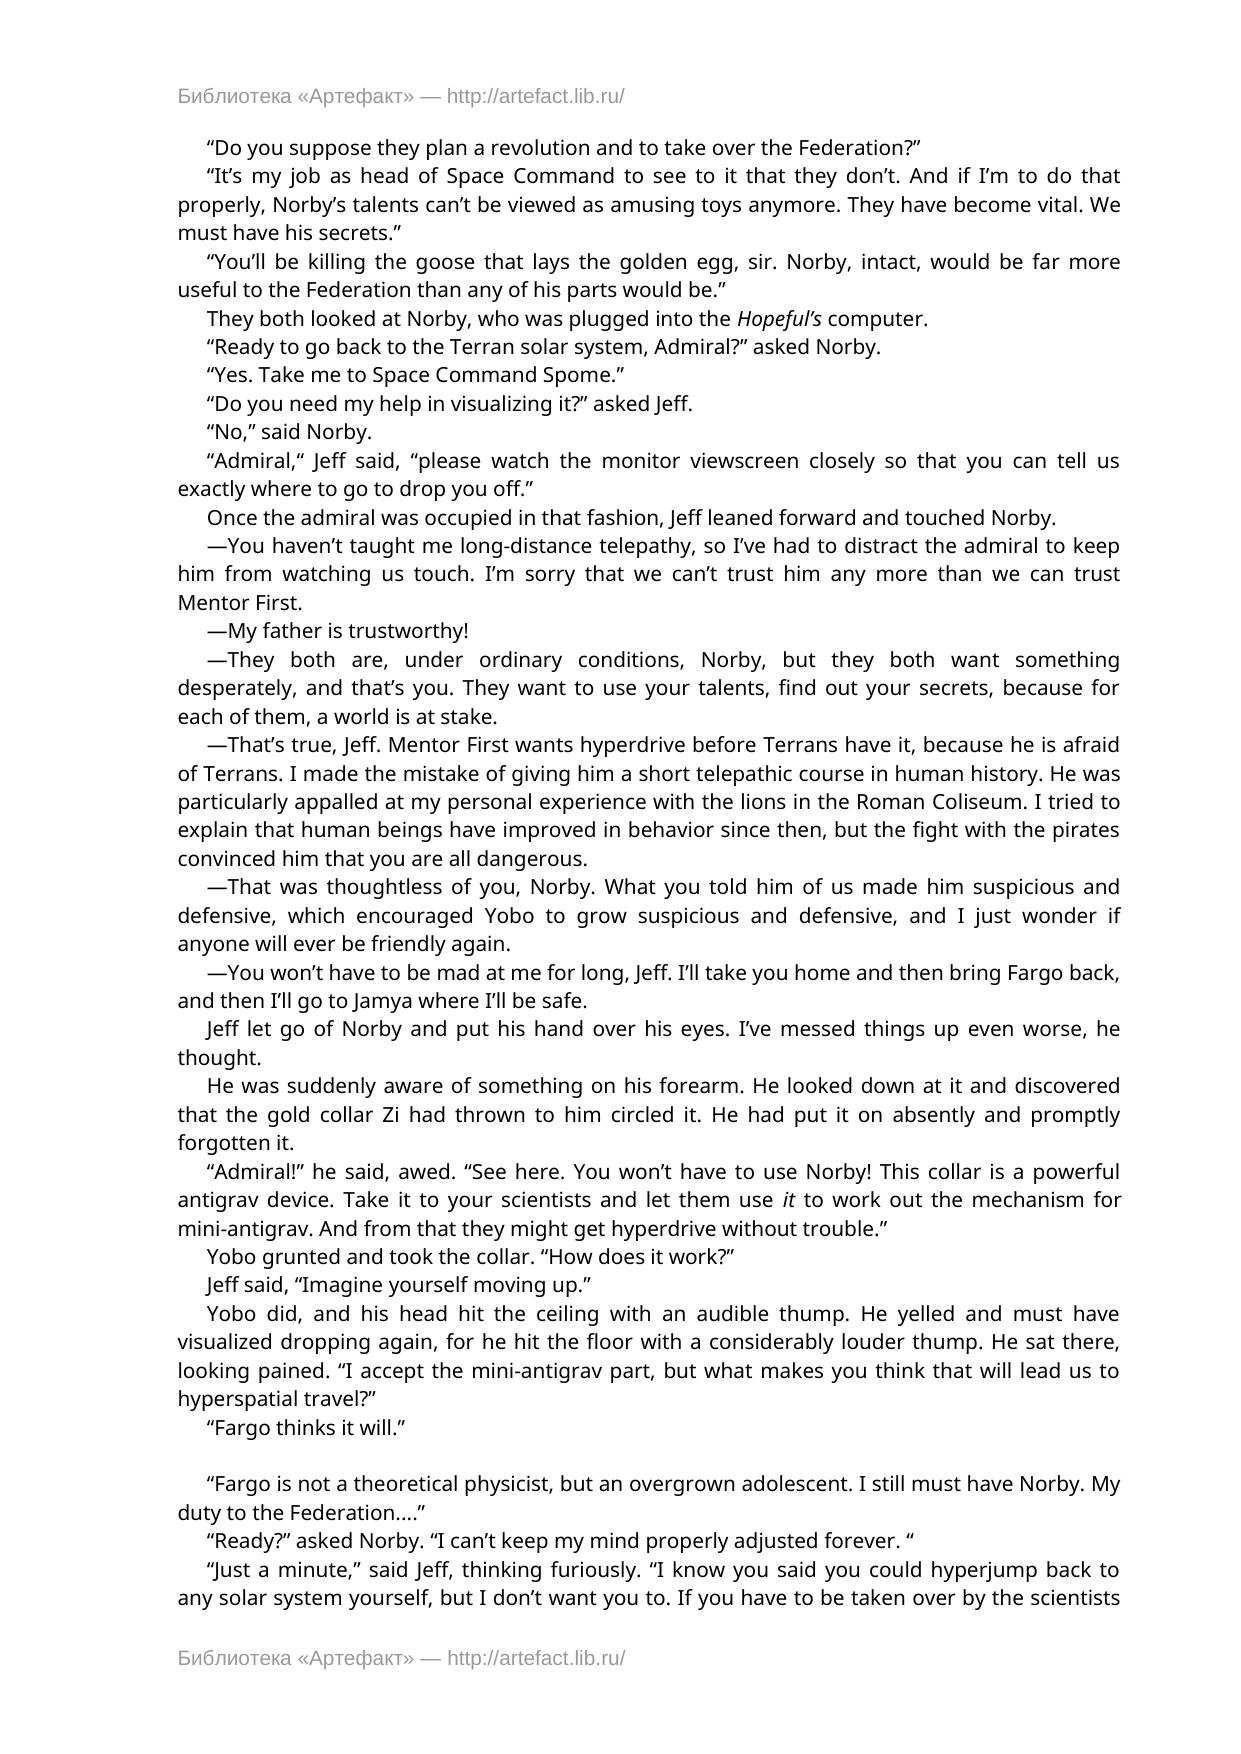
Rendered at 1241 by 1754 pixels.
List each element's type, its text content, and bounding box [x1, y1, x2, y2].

text “Do you need my help in visualizing it?” asked Jeff. [177, 389, 1122, 417]
text —You won’t have to be mad at me for long, Jeff. I’ll take you home and then bring Fargo back, and then I’ll go to Jamya where I’ll be safe. [177, 958, 1122, 1014]
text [177, 1555, 1122, 1612]
text “Admiral!” he said, awed. “See here. You won’t have to use Norby! This collar is a powerful antigrav device. Take it to your scientists and let them use it to work out the mechanism for mini-antigrav. And from that they might get hyperdrive without trouble.” [177, 1157, 1122, 1242]
text “Do you suppose they plan a revolution and to take over the Federation?” [177, 133, 1122, 161]
text —You haven’t taught me long-distance telepathy, so I’ve had to distract the admiral to keep him from watching us touch. I’m sorry that we can’t trust him any more than we can trust Mentor First. [177, 531, 1122, 616]
text —That was thoughtless of you, Norby. What you told him of us made him suspicious and defensive, which encouraged Yobo to grow suspicious and defensive, and I just wonder if anyone will ever be friendly again. [177, 872, 1122, 958]
text —My father is trustworthy! [177, 616, 1122, 645]
text “It’s my job as head of Space Command to see to it that they don’t. And if I’m to do that properly, Norby’s talents can’t be viewed as amusing toys anymore. They have become vital. We must have his secrets.” [177, 161, 1122, 247]
text “Ready?” asked Norby. “I can’t keep my mind properly adjusted forever. “ [177, 1526, 1122, 1555]
text “Yes. Take me to Space Command Spome.” [177, 361, 1122, 389]
text —They both are, under ordinary conditions, Norby, but they both want something desperately, and that’s you. They want to use your talents, find out your secrets, because for each of them, a world is at stake. [177, 645, 1122, 730]
text Jeff said, “Imagine yourself moving up.” [177, 1271, 1122, 1299]
text Jeff let go of Norby and put his hand over his eyes. I’ve messed things up even worse, he thought. [177, 1014, 1122, 1071]
text “Admiral,“ Jeff said, “please watch the monitor viewscreen closely so that you can tell us exactly where to go to drop you off.” [177, 446, 1122, 503]
text Once the admiral was occupied in that fashion, Jeff leaned forward and touched Norby. [177, 503, 1122, 531]
text “You’ll be killing the goose that lays the golden egg, sir. Norby, intact, would be far more useful to the Federation than any of his parts would be.” [177, 247, 1122, 304]
text He was suddenly aware of something on his forearm. He looked down at it and discovered that the gold collar Zi had thrown to him circled it. He had put it on absently and promptly forgotten it. [177, 1071, 1122, 1157]
text “Fargo is not a theoretical physicist, but an overgrown adolescent. I still must have Norby. My duty to the Federation....” [177, 1469, 1122, 1526]
text They both looked at Norby, who was plugged into the Hopeful’s computer. [177, 304, 1122, 332]
text “No,” said Norby. [177, 417, 1122, 446]
text “Fargo thinks it will.” [177, 1413, 1122, 1441]
text Yobo grunted and took the collar. “How does it work?” [177, 1242, 1122, 1271]
text Yobo did, and his head hit the ceiling with an audible thump. He yelled and must have visualized dropping again, for he hit the floor with a considerably louder thump. He sat there, looking pained. “I accept the mini-antigrav part, but what makes you think that will lead us to hyperspatial travel?” [177, 1299, 1122, 1413]
text —That’s true, Jeff. Mentor First wants hyperdrive before Terrans have it, because he is afraid of Terrans. I made the mistake of giving him a short telepathic course in human history. He was particularly appalled at my personal experience with the lions in the Roman Coliseum. I tried to explain that human beings have improved in behavior since then, but the fight with the pirates convinced him that you are all dangerous. [177, 730, 1122, 872]
text “Ready to go back to the Terran solar system, Admiral?” asked Norby. [177, 332, 1122, 361]
